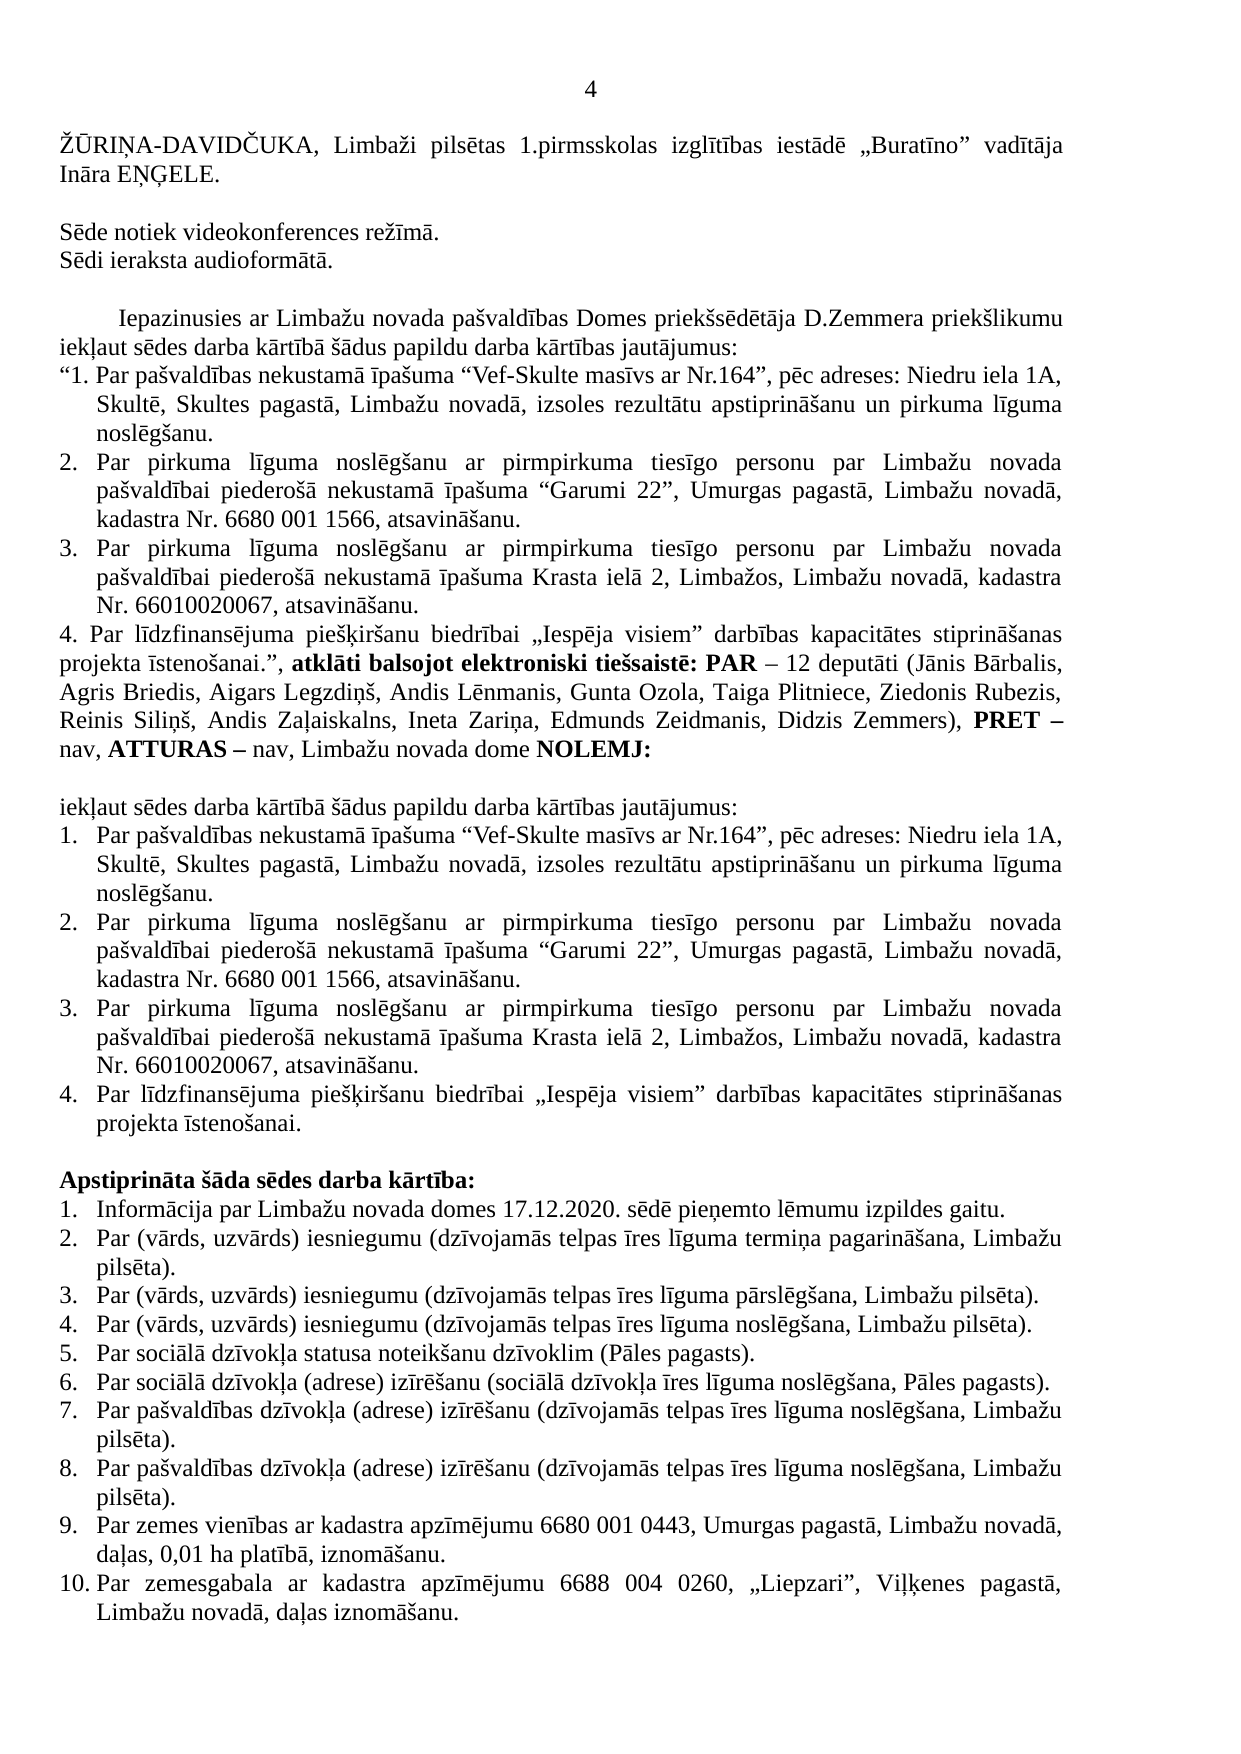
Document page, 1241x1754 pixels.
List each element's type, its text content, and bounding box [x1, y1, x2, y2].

list Par pašvaldības dzīvokļa (adrese) izīrēšanu (dzīvojamās telpas īres līguma noslēgšana, Limbažu pilsēta). [59, 1453, 1063, 1511]
list Par sociālā dzīvokļa statusa noteikšanu dzīvoklim (Pāles pagasts). [59, 1338, 1063, 1367]
list Par pašvaldības nekustamā īpašuma “Vef-Skulte masīvs ar Nr.164”, pēc adreses: Niedru iela 1A, Skultē, Skultes pagastā, Limbažu novadā, izsoles rezultātu apstiprināšanu un pirkuma līguma noslēgšanu. [59, 821, 1063, 907]
text iekļaut sēdes darba kārtībā šādus papildu darba kārtības jautājumus: [59, 792, 1063, 821]
text Sēdi ieraksta audioformātā. [59, 246, 1063, 274]
list Par zemesgabala ar kadastra apzīmējumu 6688 004 0260, „Liepzari”, Viļķenes pagastā, Limbažu novadā, daļas iznomāšanu. [59, 1568, 1063, 1626]
text Apstiprināta šāda sēdes darba kārtība: [59, 1166, 1063, 1194]
text Iepazinusies ar Limbažu novada pašvaldības Domes priekšsēdētāja D.Zemmera priekšlikumu iekļaut sēdes darba kārtībā šādus papildu darba kārtības jautājumus: [59, 303, 1063, 361]
text “1. Par pašvaldības nekustamā īpašuma “Vef-Skulte masīvs ar Nr.164”, pēc adreses: Niedru iela 1A, Skultē, Skultes pagastā, Limbažu novadā, izsoles rezultātu apstiprināšanu un pirkuma līguma noslēgšanu. [59, 361, 1063, 447]
list Par līdzfinansējuma piešķiršanu biedrībai „Iespēja visiem” darbības kapacitātes stiprināšanas projekta īstenošanai. [59, 1079, 1063, 1137]
list Par sociālā dzīvokļa (adrese) izīrēšanu (sociālā dzīvokļa īres līguma noslēgšana, Pāles pagasts). [59, 1367, 1063, 1396]
list Par (vārds, uzvārds) iesniegumu (dzīvojamās telpas īres līguma termiņa pagarināšana, Limbažu pilsēta). [59, 1223, 1063, 1281]
list Par (vārds, uzvārds) iesniegumu (dzīvojamās telpas īres līguma noslēgšana, Limbažu pilsēta). [59, 1309, 1063, 1338]
list Par (vārds, uzvārds) iesniegumu (dzīvojamās telpas īres līguma pārslēgšana, Limbažu pilsēta). [59, 1281, 1063, 1309]
list Informācija par Limbažu novada domes 17.12.2020. sēdē pieņemto lēmumu izpildes gaitu. [59, 1194, 1063, 1223]
list Par pirkuma līguma noslēgšanu ar pirmpirkuma tiesīgo personu par Limbažu novada pašvaldībai piederošā nekustamā īpašuma “Garumi 22”, Umurgas pagastā, Limbažu novadā, kadastra Nr. 6680 001 1566, atsavināšanu. [59, 447, 1063, 533]
list Par pirkuma līguma noslēgšanu ar pirmpirkuma tiesīgo personu par Limbažu novada pašvaldībai piederošā nekustamā īpašuma “Garumi 22”, Umurgas pagastā, Limbažu novadā, kadastra Nr. 6680 001 1566, atsavināšanu. [59, 907, 1063, 993]
list Par pašvaldības dzīvokļa (adrese) izīrēšanu (dzīvojamās telpas īres līguma noslēgšana, Limbažu pilsēta). [59, 1396, 1063, 1453]
text Sēde notiek videokonferences režīmā. [59, 217, 1063, 246]
list Par pirkuma līguma noslēgšanu ar pirmpirkuma tiesīgo personu par Limbažu novada pašvaldībai piederošā nekustamā īpašuma Krasta ielā 2, Limbažos, Limbažu novadā, kadastra Nr. 66010020067, atsavināšanu. [59, 993, 1063, 1079]
list Par zemes vienības ar kadastra apzīmējumu 6680 001 0443, Umurgas pagastā, Limbažu novadā, daļas, 0,01 ha platībā, iznomāšanu. [59, 1511, 1063, 1568]
text 4. Par līdzfinansējuma piešķiršanu biedrībai „Iespēja visiem” darbības kapacitātes stiprināšanas projekta īstenošanai.”, atklāti balsojot elektroniski tiešsaistē: PAR – 12 deputāti (Jānis Bārbalis, Agris Briedis, Aigars Legzdiņš, Andis Lēnmanis, Gunta Ozola, Taiga Plitniece, Ziedonis Rubezis, Reinis Siliņš, Andis Zaļaiskalns, Ineta Zariņa, Edmunds Zeidmanis, Didzis Zemmers), PRET – nav, ATTURAS – nav, Limbažu novada dome NOLEMJ: [59, 619, 1063, 763]
list Par pirkuma līguma noslēgšanu ar pirmpirkuma tiesīgo personu par Limbažu novada pašvaldībai piederošā nekustamā īpašuma Krasta ielā 2, Limbažos, Limbažu novadā, kadastra Nr. 66010020067, atsavināšanu. [59, 533, 1063, 619]
